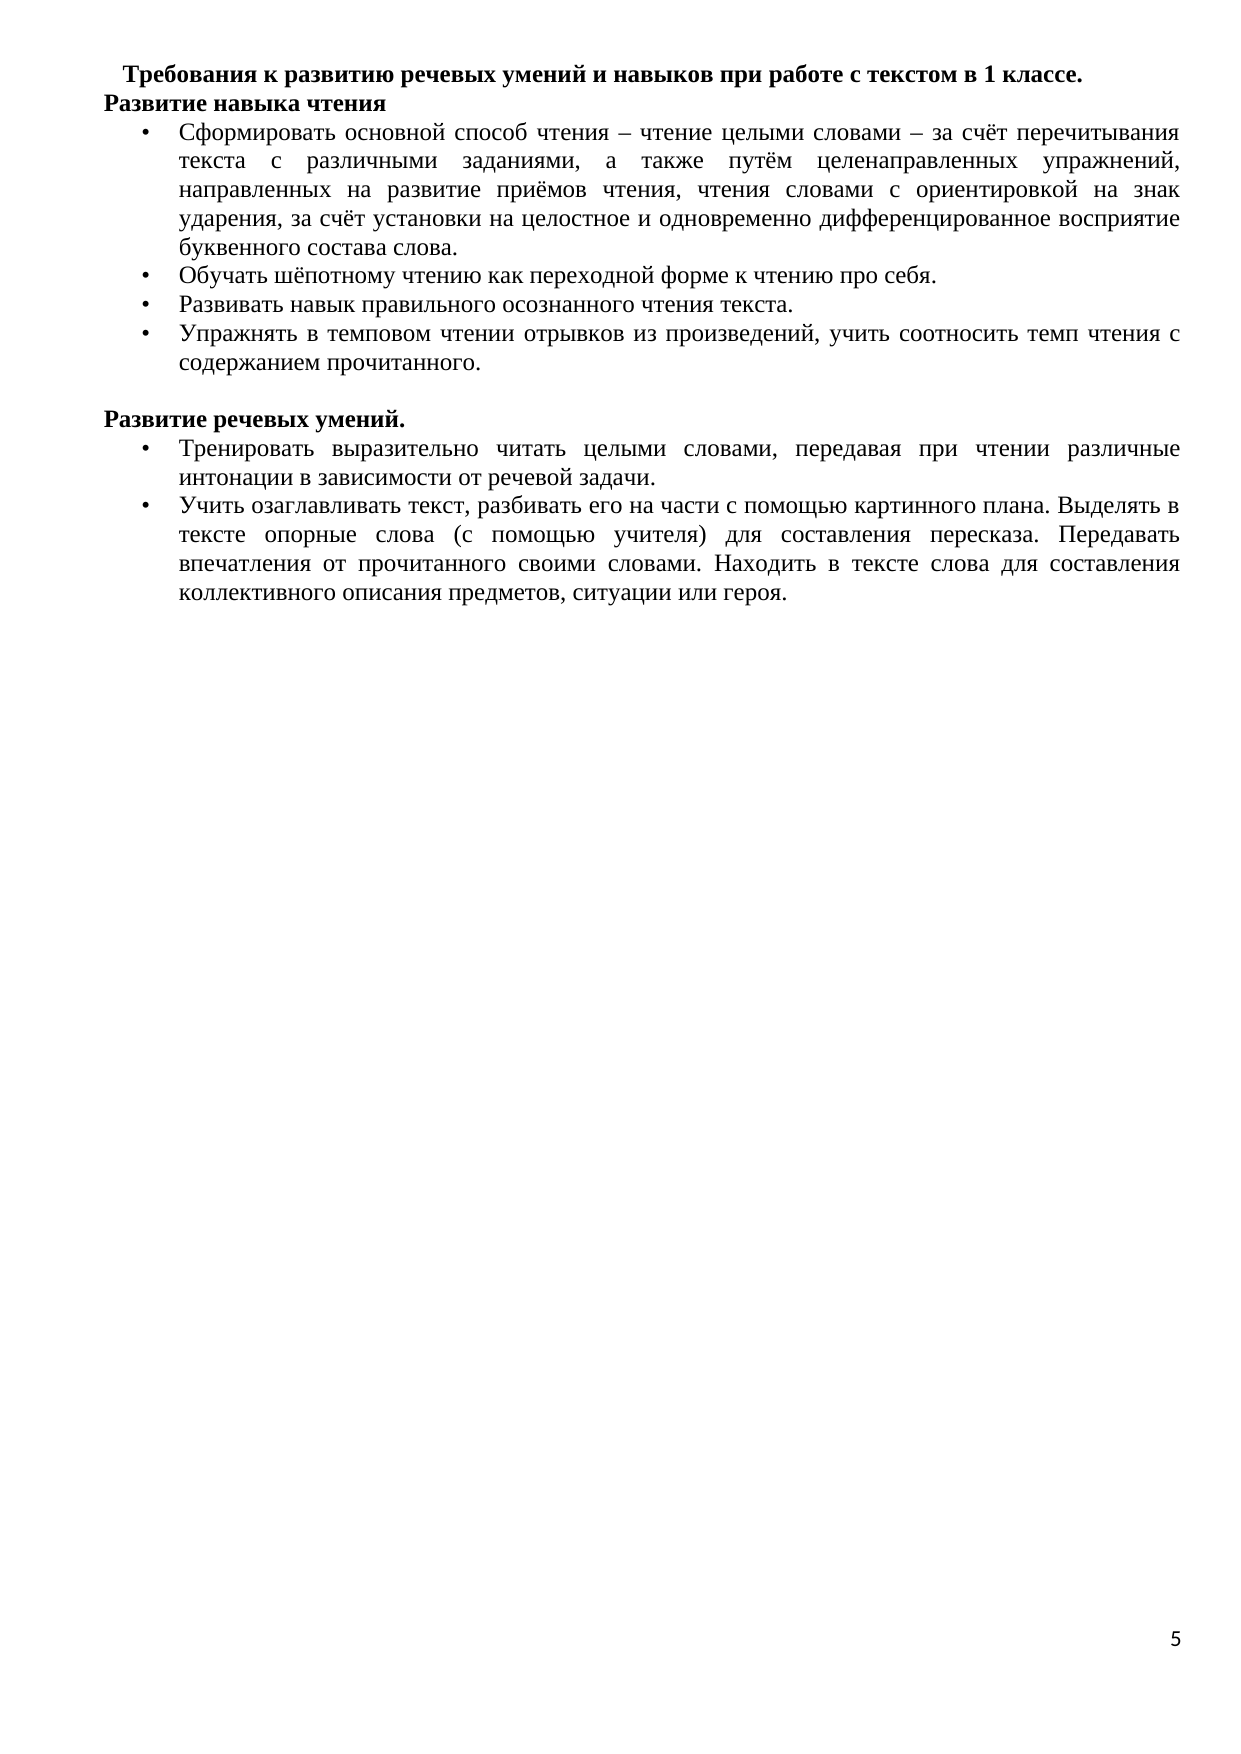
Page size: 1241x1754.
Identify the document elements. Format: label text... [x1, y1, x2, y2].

text Требования к развитию речевых умений и навыков при работе с текстом в 1 классе. [103, 59, 1181, 88]
text Развитие навыка чтения [103, 88, 1181, 117]
text Развитие речевых умений. [103, 404, 1181, 433]
list Сформировать основной способ чтения – чтение целыми словами – за счёт перечитывания текста с различными заданиями, а также путём целенаправленных упражнений, направленных на развитие приёмов чтения, чтения словами с ориентировкой на знак ударения, за счёт установки на целостное и одновременно дифференцированное восприятие буквенного состава слова. [141, 117, 1181, 260]
list Упражнять в темповом чтении отрывков из произведений, учить соотносить темп чтения с содержанием прочитанного. [141, 318, 1181, 375]
list Тренировать выразительно читать целыми словами, передавая при чтении различные интонации в зависимости от речевой задачи. [141, 433, 1181, 490]
list Обучать шёпотному чтению как переходной форме к чтению про себя. [141, 260, 1181, 289]
list Учить озаглавливать текст, разбивать его на части с помощью картинного плана. Выделять в тексте опорные слова (с помощью учителя) для составления пересказа. Передавать впечатления от прочитанного своими словами. Находить в тексте слова для составления коллективного описания предметов, ситуации или героя. [141, 490, 1181, 605]
list Развивать навык правильного осознанного чтения текста. [141, 289, 1181, 318]
